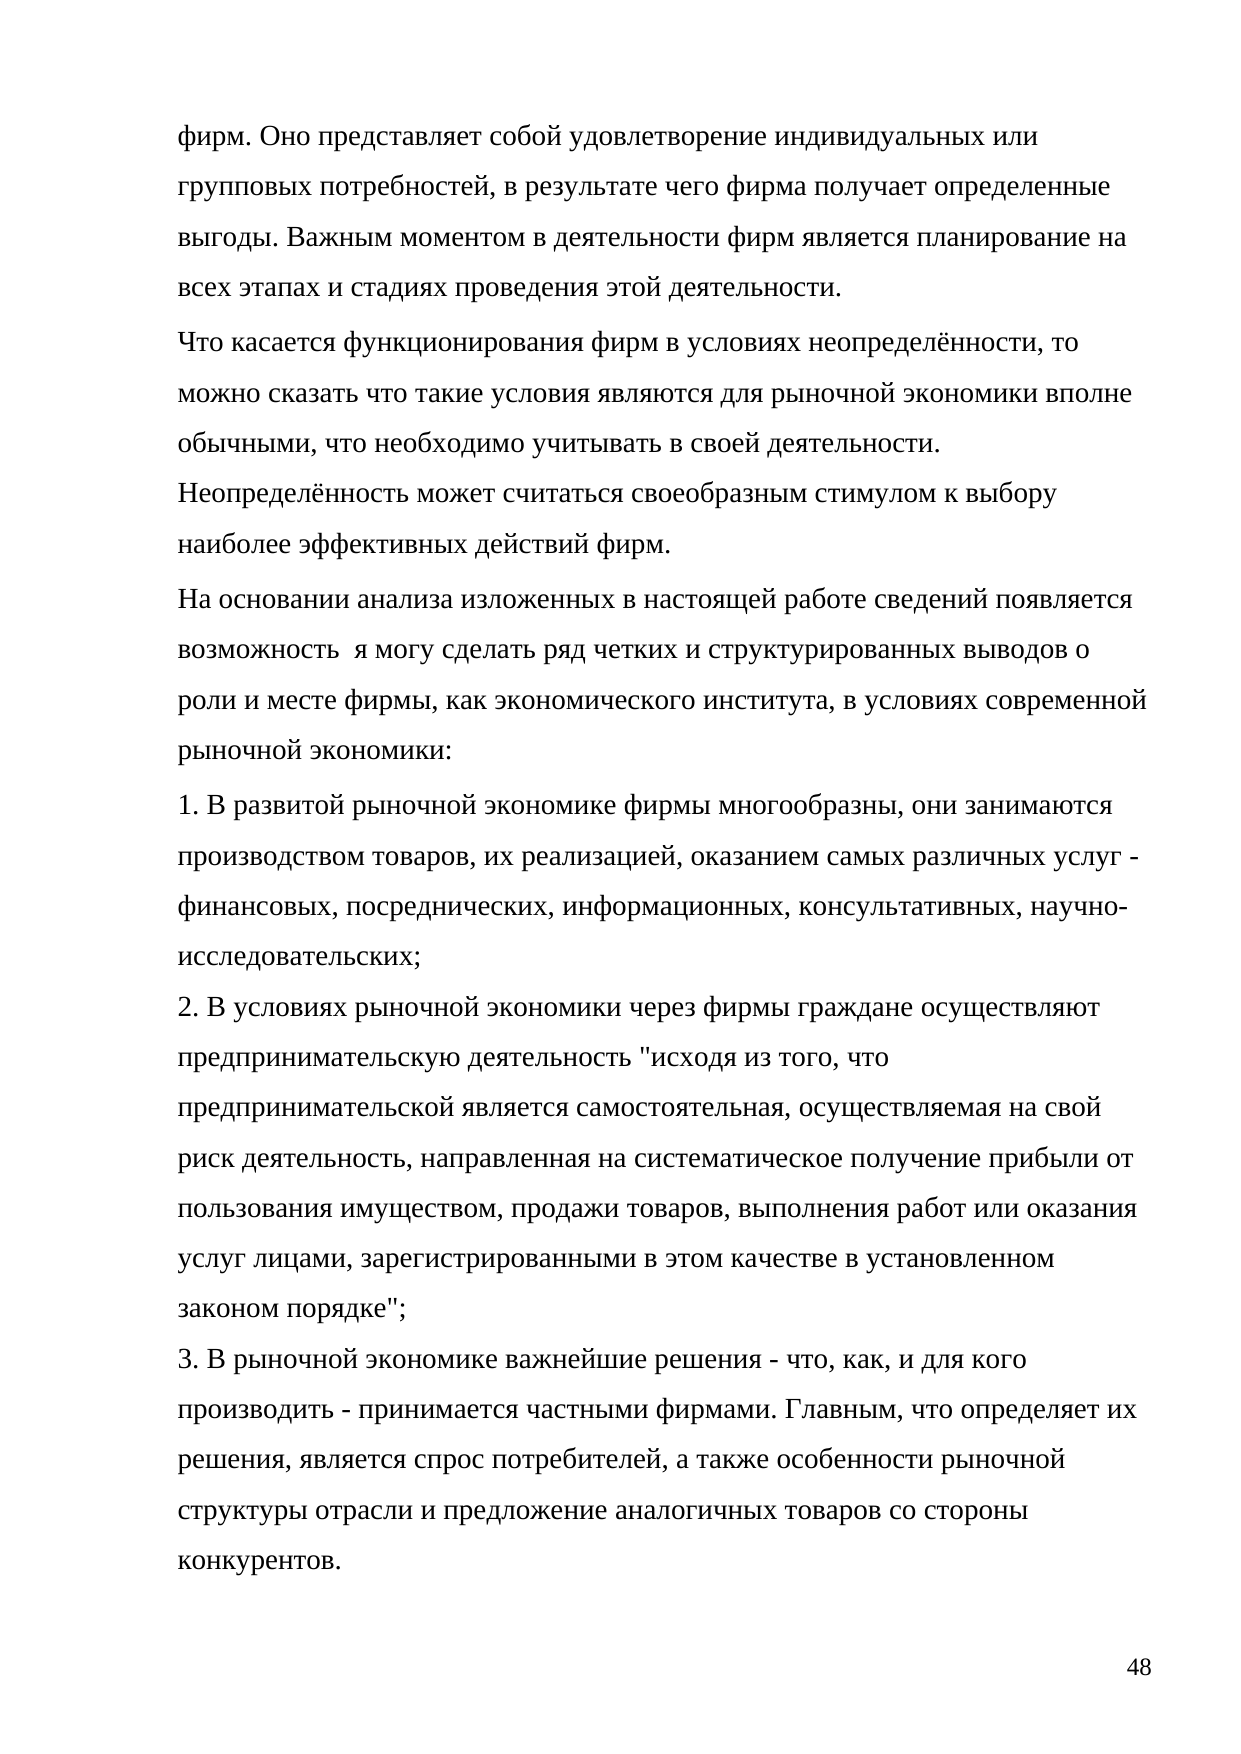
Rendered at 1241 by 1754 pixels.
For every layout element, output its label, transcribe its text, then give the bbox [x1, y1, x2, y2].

text 2. В условиях рыночной экономики через фирмы граждане осуществляют предпринимательскую деятельность "исходя из того, что предпринимательской является самостоятельная, осуществляемая на свой риск деятельность, направленная на систематическое получение прибыли от пользования имуществом, продажи товаров, выполнения работ или оказания услуг лицами, зарегистрированными в этом качестве в установленном законом порядке"; [177, 989, 1152, 1324]
text 1. В развитой рыночной экономике фирмы многообразны, они занимаются производством товаров, их реализацией, оказанием самых различных услуг - финансовых, посреднических, информационных, консультативных, научно-исследовательских; [177, 787, 1152, 972]
text На основании анализа изложенных в настоящей работе сведений появляется возможность я могу сделать ряд четких и структурированных выводов о роли и месте фирмы, как экономического института, в условиях современной рыночной экономики: [177, 581, 1152, 766]
text 3. В рыночной экономике важнейшие решения - что, как, и для кого производить - принимается частными фирмами. Главным, что определяет их решения, является спрос потребителей, а также особенности рыночной структуры отрасли и предложение аналогичных товаров со стороны конкурентов. [177, 1341, 1152, 1576]
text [177, 118, 1152, 303]
text Что касается функционирования фирм в условиях неопределённости, то можно сказать что такие условия являются для рыночной экономики вполне обычными, что необходимо учитывать в своей деятельности. Неопределённость может считаться своеобразным стимулом к выбору наиболее эффективных действий фирм. [177, 324, 1152, 559]
